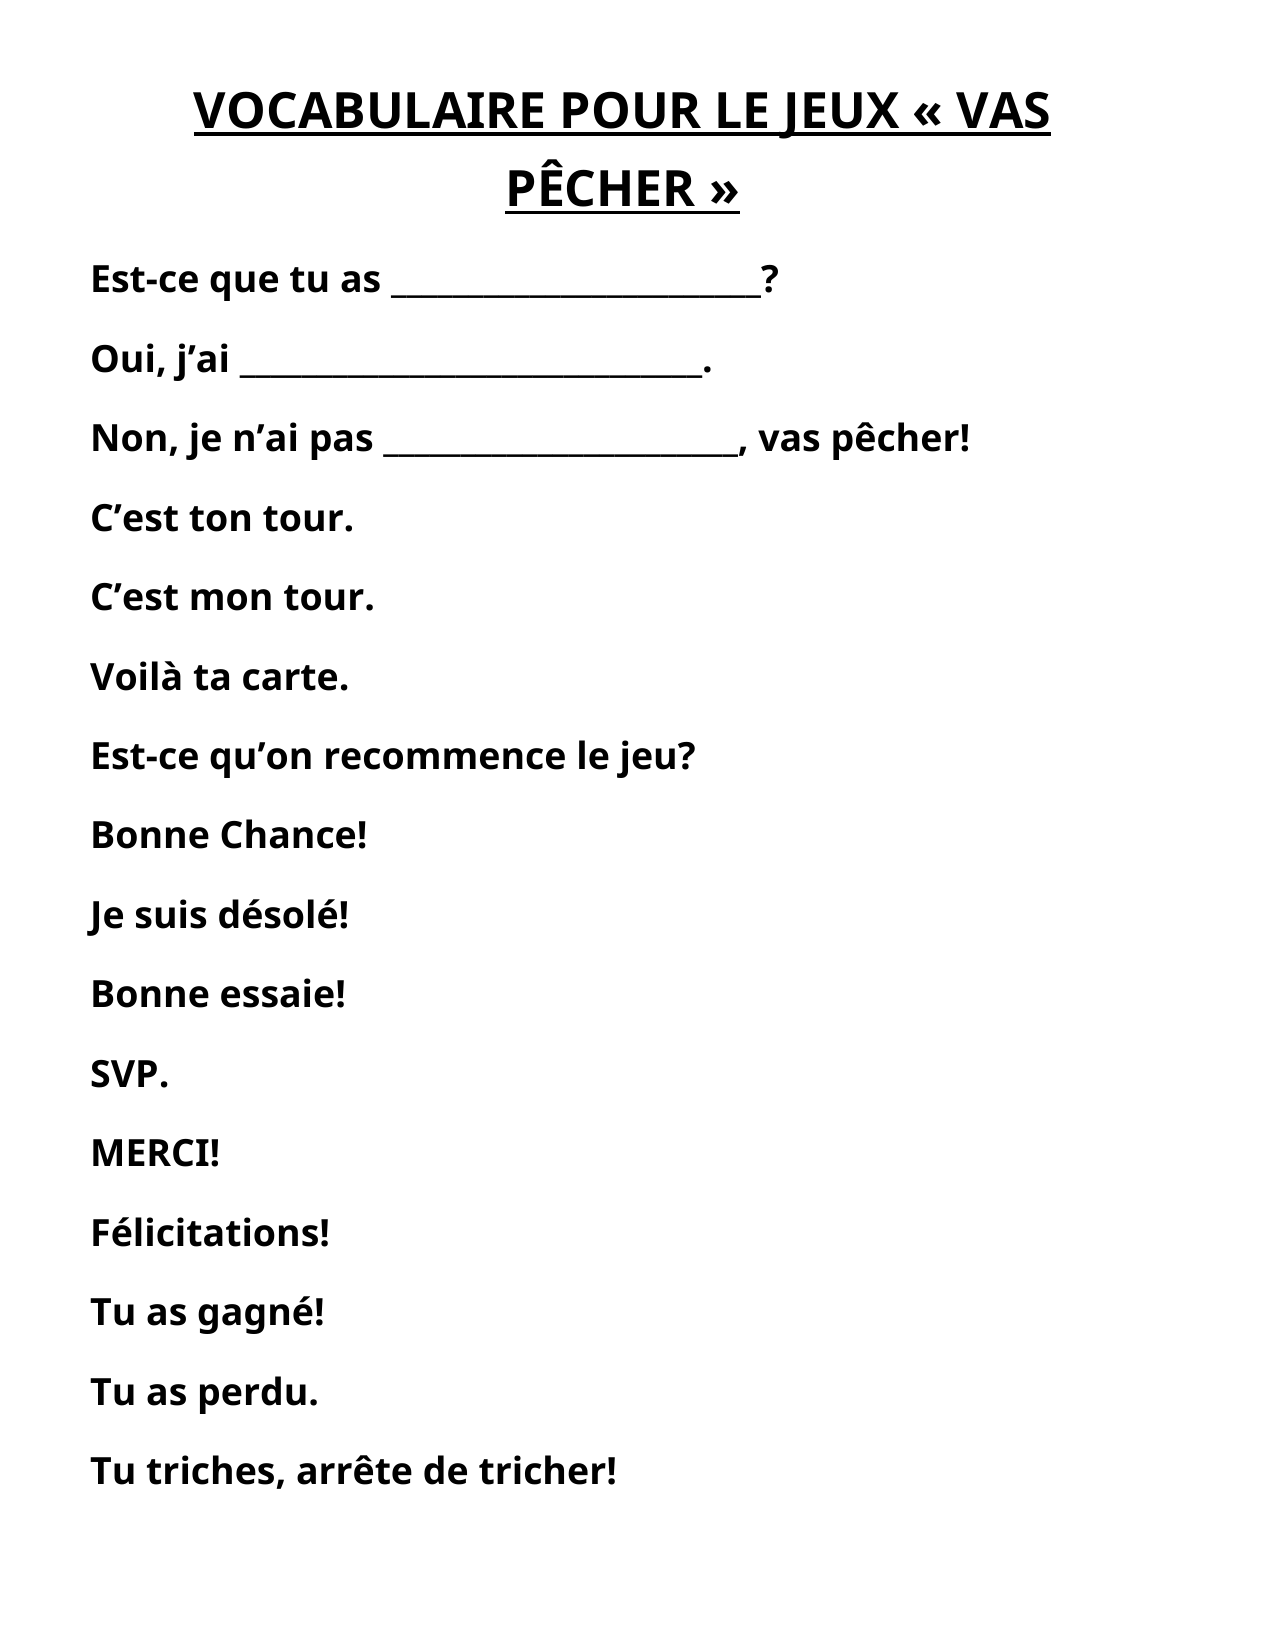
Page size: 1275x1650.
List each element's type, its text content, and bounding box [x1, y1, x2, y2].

text Non, je n’ai pas _______________________, vas pêcher! [90, 411, 1155, 462]
text Voilà ta carte. [90, 650, 1155, 701]
text VOCABULAIRE POUR LE JEUX « VAS PÊCHER » [90, 75, 1155, 221]
text Bonne essaie! [90, 968, 1155, 1019]
text Oui, j’ai ______________________________. [90, 332, 1155, 383]
text Tu triches, arrête de tricher! [90, 1445, 1155, 1496]
text Je suis désolé! [90, 888, 1155, 939]
text Tu as perdu. [90, 1365, 1155, 1416]
text Est-ce que tu as ________________________? [90, 252, 1155, 303]
text Félicitations! [90, 1206, 1155, 1257]
text SVP. [90, 1047, 1155, 1098]
text Tu as gagné! [90, 1286, 1155, 1337]
text MERCI! [90, 1127, 1155, 1178]
text Bonne Chance! [90, 809, 1155, 860]
text C’est ton tour. [90, 491, 1155, 542]
text C’est mon tour. [90, 570, 1155, 621]
text Est-ce qu’on recommence le jeu? [90, 729, 1155, 780]
